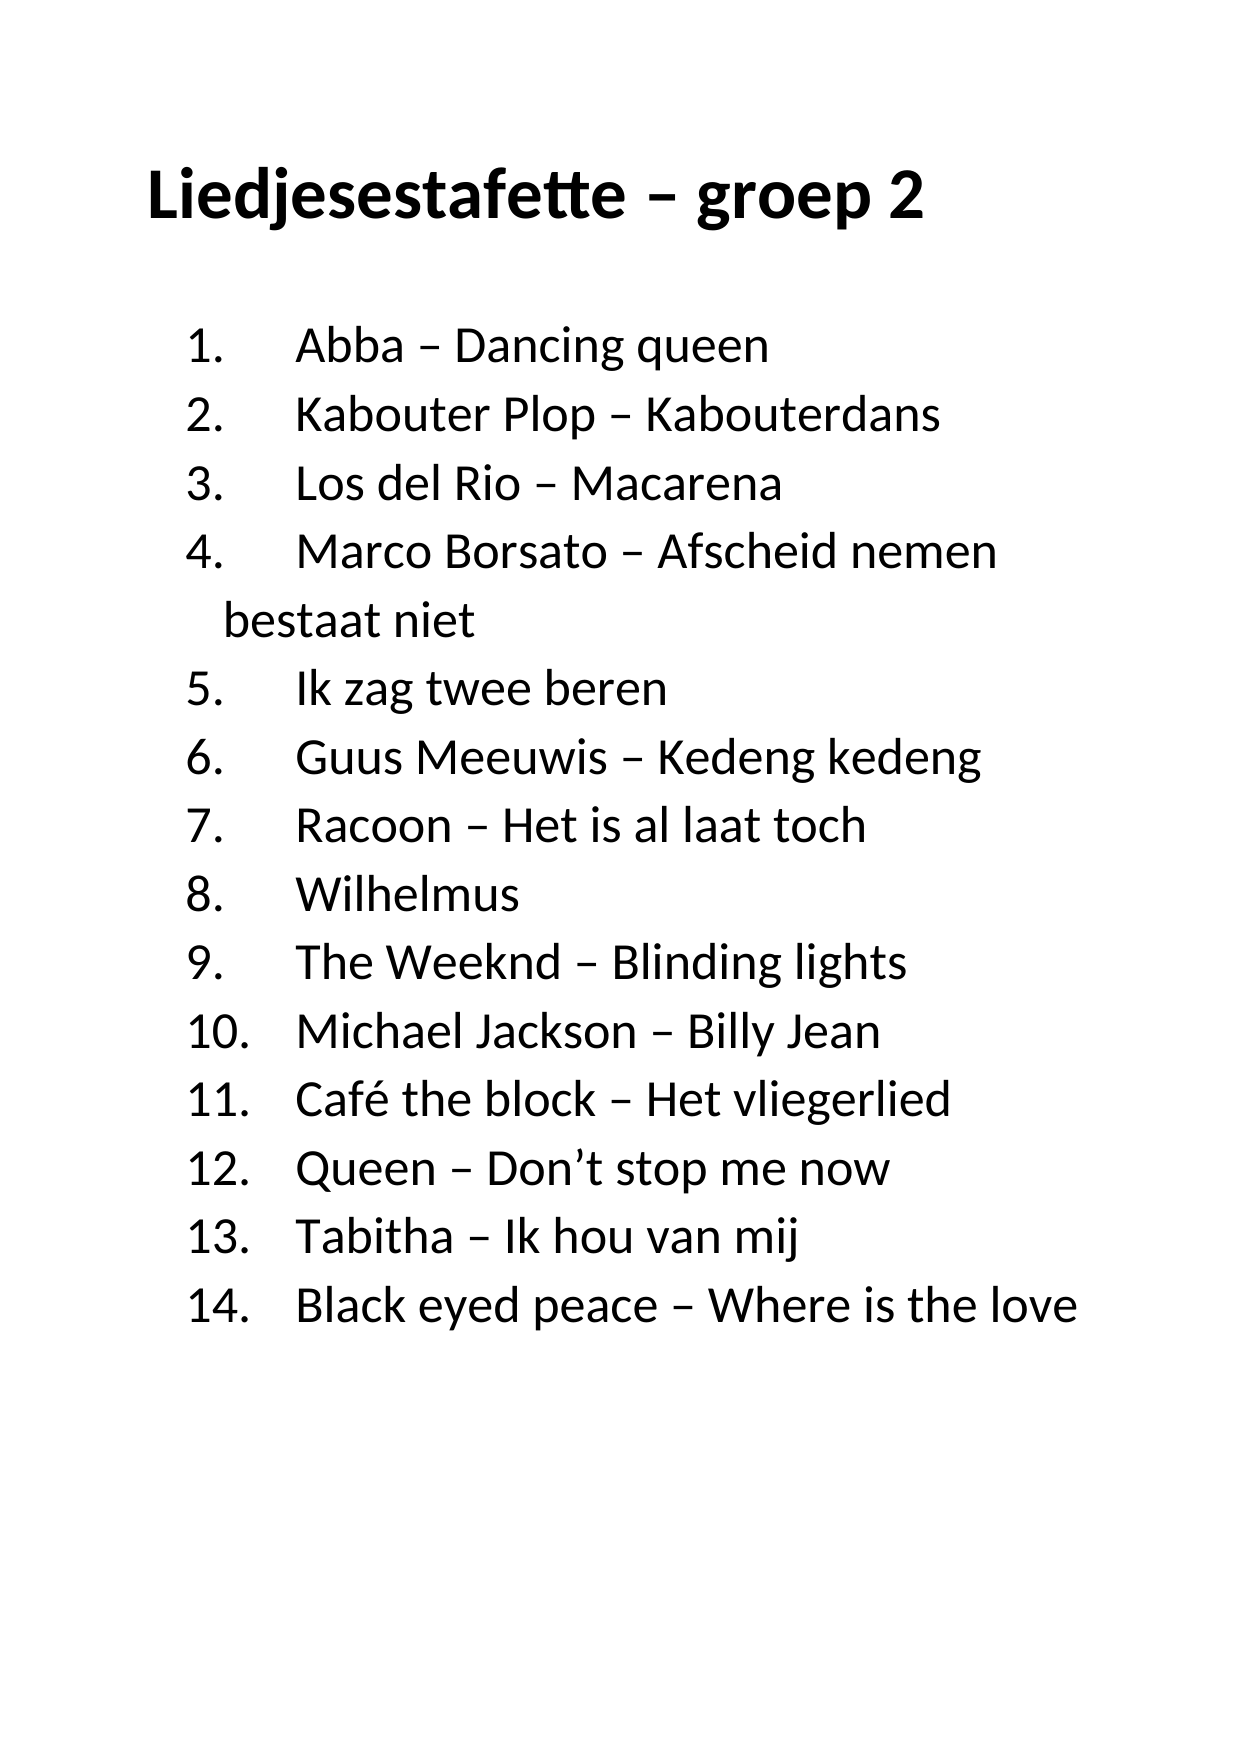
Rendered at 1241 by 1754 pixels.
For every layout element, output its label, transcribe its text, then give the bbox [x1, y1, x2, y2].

list Tabitha – Ik hou van mij [185, 1203, 1092, 1267]
list Queen – Don’t stop me now [185, 1135, 1092, 1198]
list Abba – Dancing queen [185, 312, 1092, 376]
list Los del Rio – Macarena [185, 449, 1092, 513]
list Michael Jackson – Billy Jean [185, 998, 1092, 1061]
text Liedjesestafette – groep 2 [148, 148, 1092, 237]
list Racoon – Het is al laat toch [185, 792, 1092, 856]
list Wilhelmus [185, 861, 1092, 924]
list Marco Borsato – Afscheid nemen bestaat niet [185, 518, 1092, 650]
list Black eyed peace – Where is the love [185, 1272, 1092, 1336]
list The Weeknd – Blinding lights [185, 929, 1092, 993]
list Guus Meeuwis – Kedeng kedeng [185, 724, 1092, 787]
list Café the block – Het vliegerlied [185, 1066, 1092, 1130]
list Kabouter Plop – Kabouterdans [185, 381, 1092, 444]
list Ik zag twee beren [185, 655, 1092, 719]
